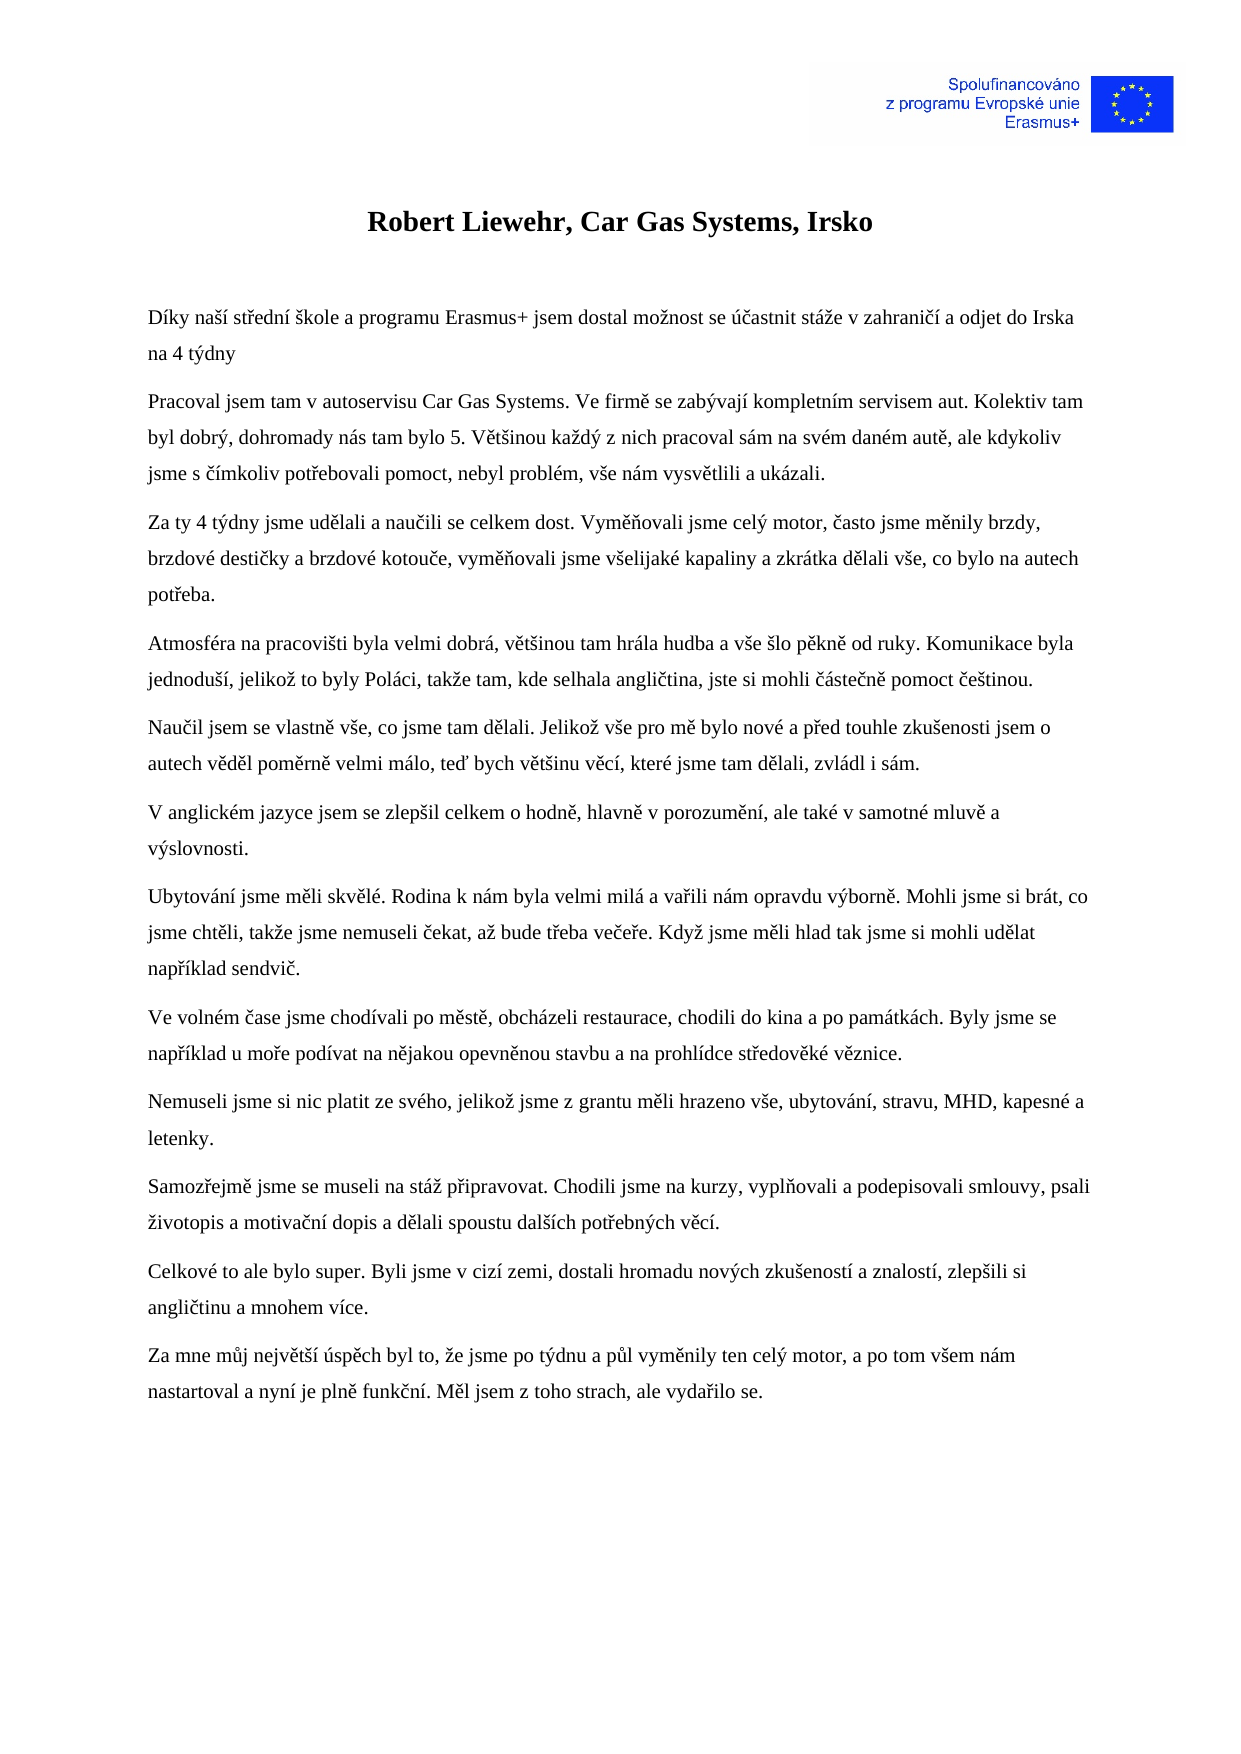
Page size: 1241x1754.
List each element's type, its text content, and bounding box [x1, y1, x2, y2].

text Robert Liewehr, Car Gas Systems, Irsko [148, 204, 1093, 237]
text Naučil jsem se vlastně vše, co jsme tam dělali. Jelikož vše pro mě bylo nové a před touhle zkušenosti jsem o autech věděl poměrně velmi málo, teď bych většinu věcí, které jsme tam dělali, zvládl i sám. [148, 715, 1093, 775]
text Nemuseli jsme si nic platit ze svého, jelikož jsme z grantu měli hrazeno vše, ubytování, stravu, MHD, kapesné a letenky. [148, 1089, 1093, 1149]
text Ubytování jsme měli skvělé. Rodina k nám byla velmi milá a vařili nám opravdu výborně. Mohli jsme si brát, co jsme chtěli, takže jsme nemuseli čekat, až bude třeba večeře. Když jsme měli hlad tak jsme si mohli udělat například sendvič. [148, 884, 1093, 980]
text V anglickém jazyce jsem se zlepšil celkem o hodně, hlavně v porozumění, ale také v samotné mluvě a výslovnosti. [148, 799, 1093, 860]
text Díky naší střední škole a programu Erasmus+ jsem dostal možnost se účastnit stáže v zahraničí a odjet do Irska na 4 týdny [148, 304, 1093, 365]
text Pracoval jsem tam v autoservisu Car Gas Systems. Ve firmě se zabývají kompletním servisem aut. Kolektiv tam byl dobrý, dohromady nás tam bylo 5. Většinou každý z nich pracoval sám na svém daném autě, ale kdykoliv jsme s čímkoliv potřebovali pomoct, nebyl problém, vše nám vysvětlili a ukázali. [148, 389, 1093, 485]
text Atmosféra na pracovišti byla velmi dobrá, většinou tam hrála hudba a vše šlo pěkně od ruky. Komunikace byla jednoduší, jelikož to byly Poláci, takže tam, kde selhala angličtina, jste si mohli částečně pomoct češtinou. [148, 630, 1093, 691]
text Za ty 4 týdny jsme udělali a naučili se celkem dost. Vyměňovali jsme celý motor, často jsme měnily brzdy, brzdové destičky a brzdové kotouče, vyměňovali jsme všelijaké kapaliny a zkrátka dělali vše, co bylo na autech potřeba. [148, 510, 1093, 606]
text Celkové to ale bylo super. Byli jsme v cizí zemi, dostali hromadu nových zkušeností a znalostí, zlepšili si angličtinu a mnohem více. [148, 1258, 1093, 1319]
text Ve volném čase jsme chodívali po městě, obcházeli restaurace, chodili do kina a po památkách. Byly jsme se například u moře podívat na nějakou opevněnou stavbu a na prohlídce středověké věznice. [148, 1005, 1093, 1065]
picture [809, 62, 1186, 146]
text Samozřejmě jsme se museli na stáž připravovat. Chodili jsme na kurzy, vyplňovali a podepisovali smlouvy, psali životopis a motivační dopis a dělali spoustu dalších potřebných věcí. [148, 1174, 1093, 1234]
text Za mne můj největší úspěch byl to, že jsme po týdnu a půl vyměnily ten celý motor, a po tom všem nám nastartoval a nyní je plně funkční. Měl jsem z toho strach, ale vydařilo se. [148, 1343, 1093, 1403]
